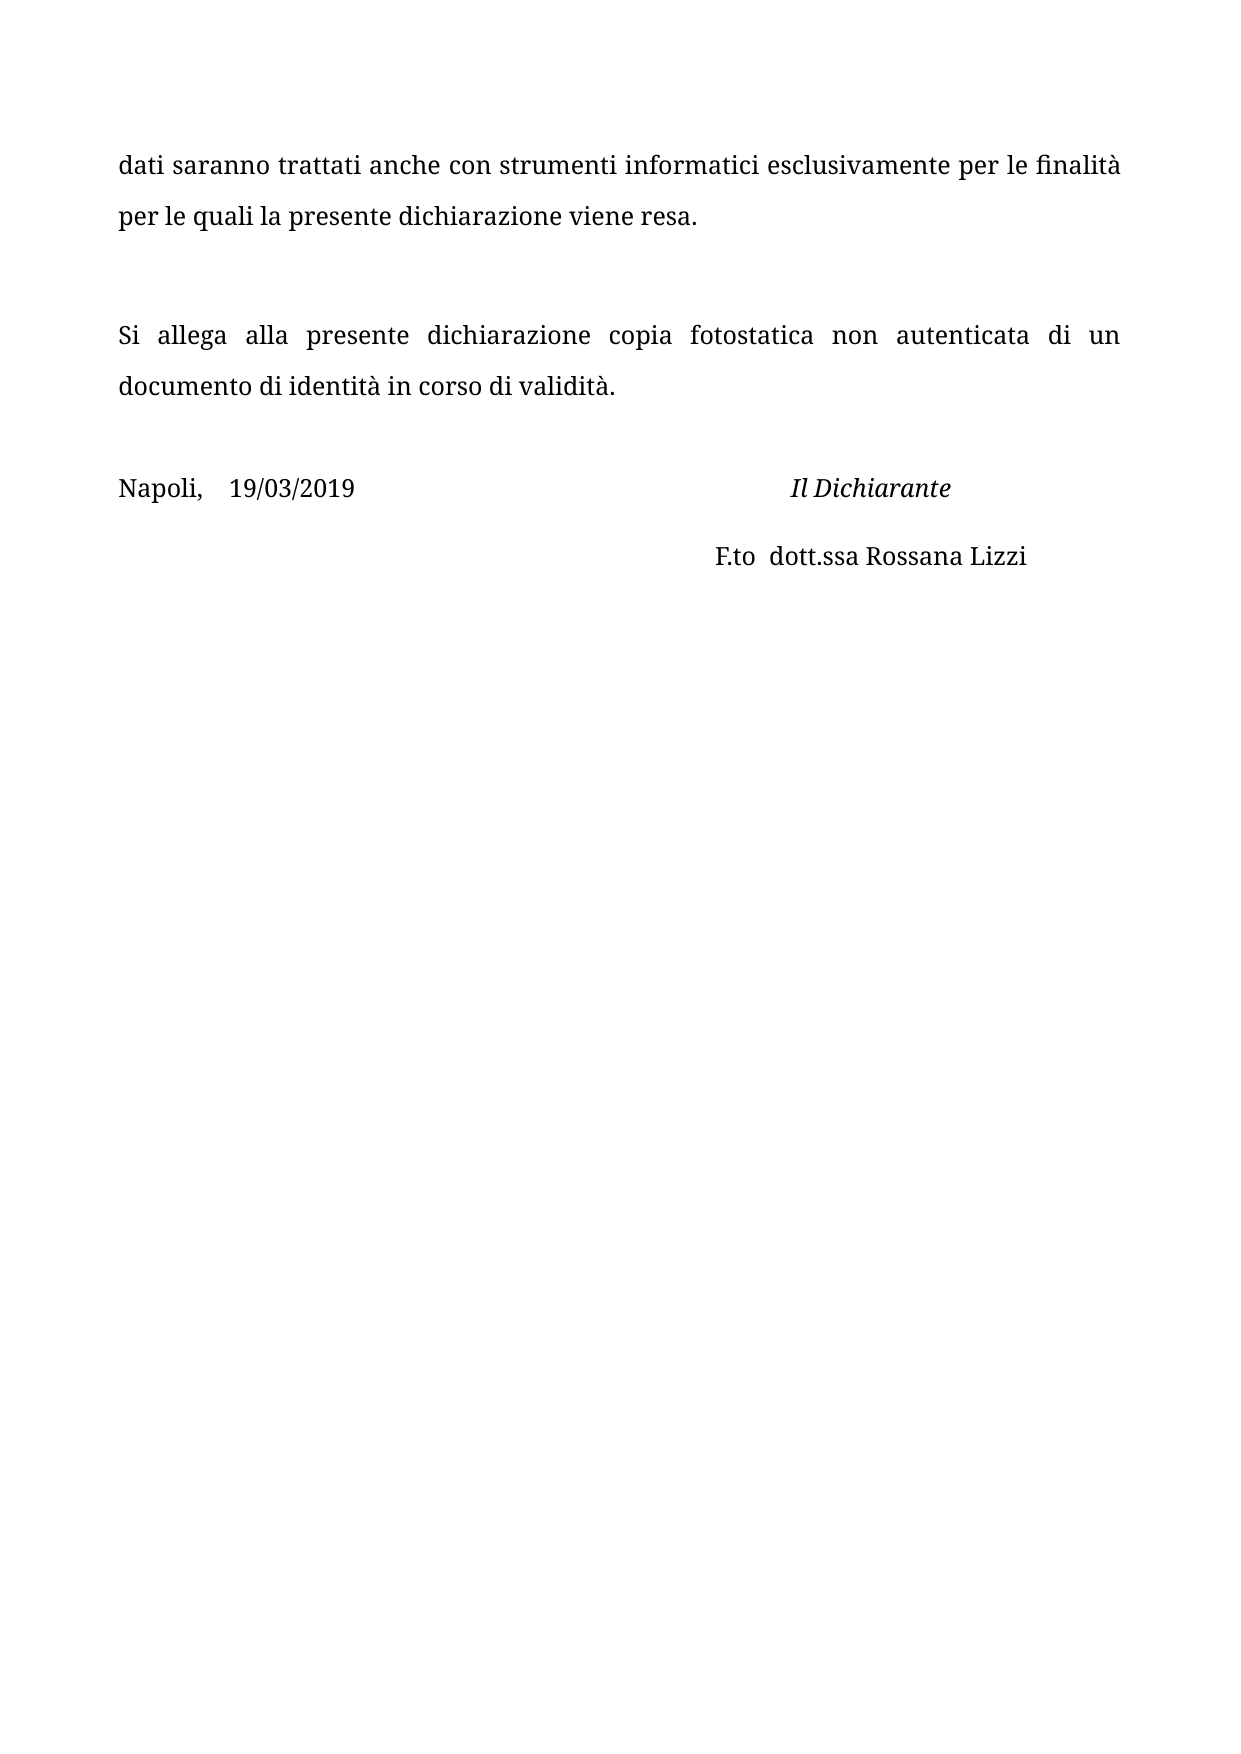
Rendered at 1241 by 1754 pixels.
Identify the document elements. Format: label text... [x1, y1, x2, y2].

text Si allega alla presente dichiarazione copia fotostatica non autenticata di un documento di identità in corso di validità. [118, 318, 1122, 403]
table_header Napoli, 19/03/2019 [107, 471, 616, 573]
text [118, 148, 1122, 233]
table_header Il Dichiarante F.to dott.ssa Rossana Lizzi [616, 471, 1125, 573]
